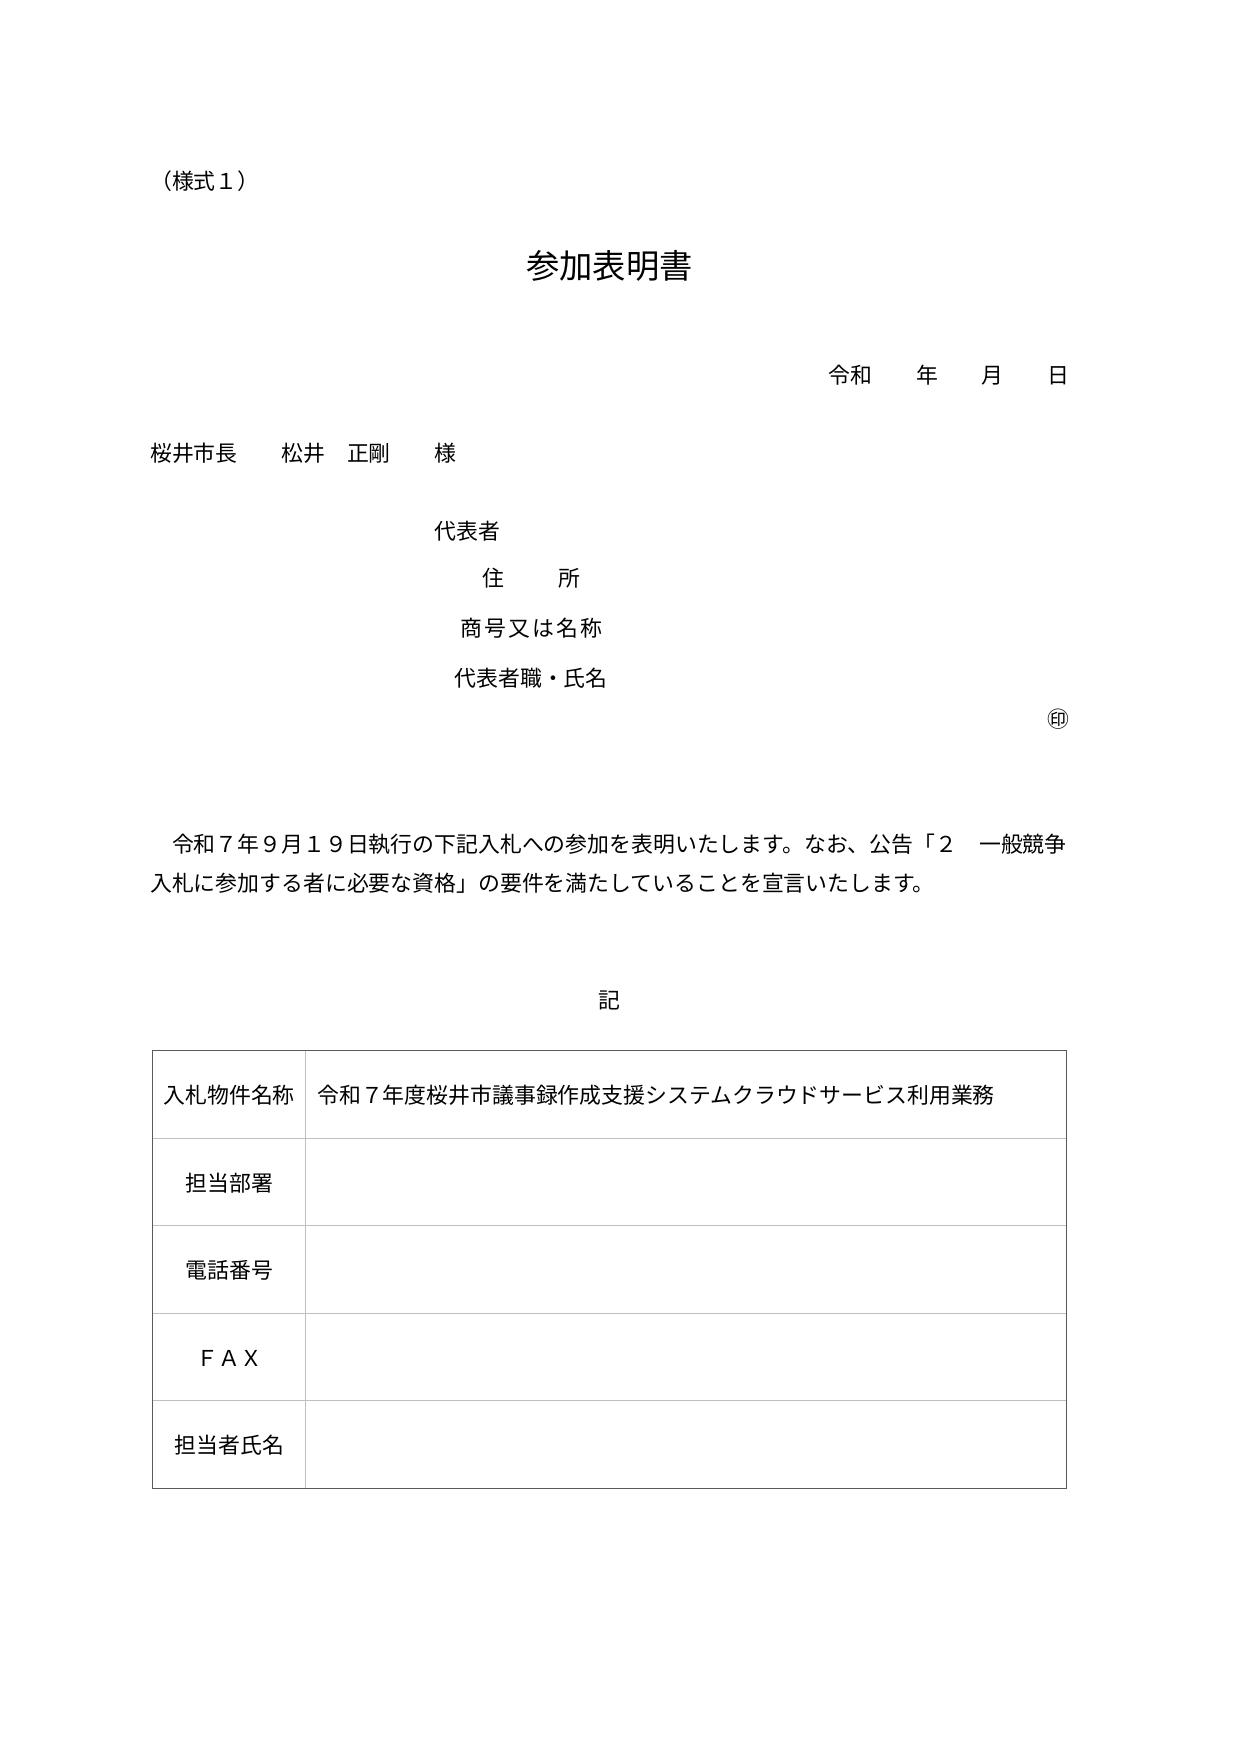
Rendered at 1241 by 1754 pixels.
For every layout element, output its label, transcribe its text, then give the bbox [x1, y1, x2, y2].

text 代表者 [434, 511, 1069, 550]
text （様式１） [150, 161, 1069, 200]
text 令和７年９月１９日執行の下記入札への参加を表明いたします。なお、公告「２ 一般競争入札に参加する者に必要な資格」の要件を満たしていることを宣言いたします。 [150, 823, 1069, 901]
subtitle 記 [150, 979, 1069, 1018]
text 桜井市長 松井 正剛 様 [150, 433, 1069, 472]
text 参加表明書 [150, 225, 1069, 303]
text 令和 年 月 日 [150, 354, 1069, 393]
